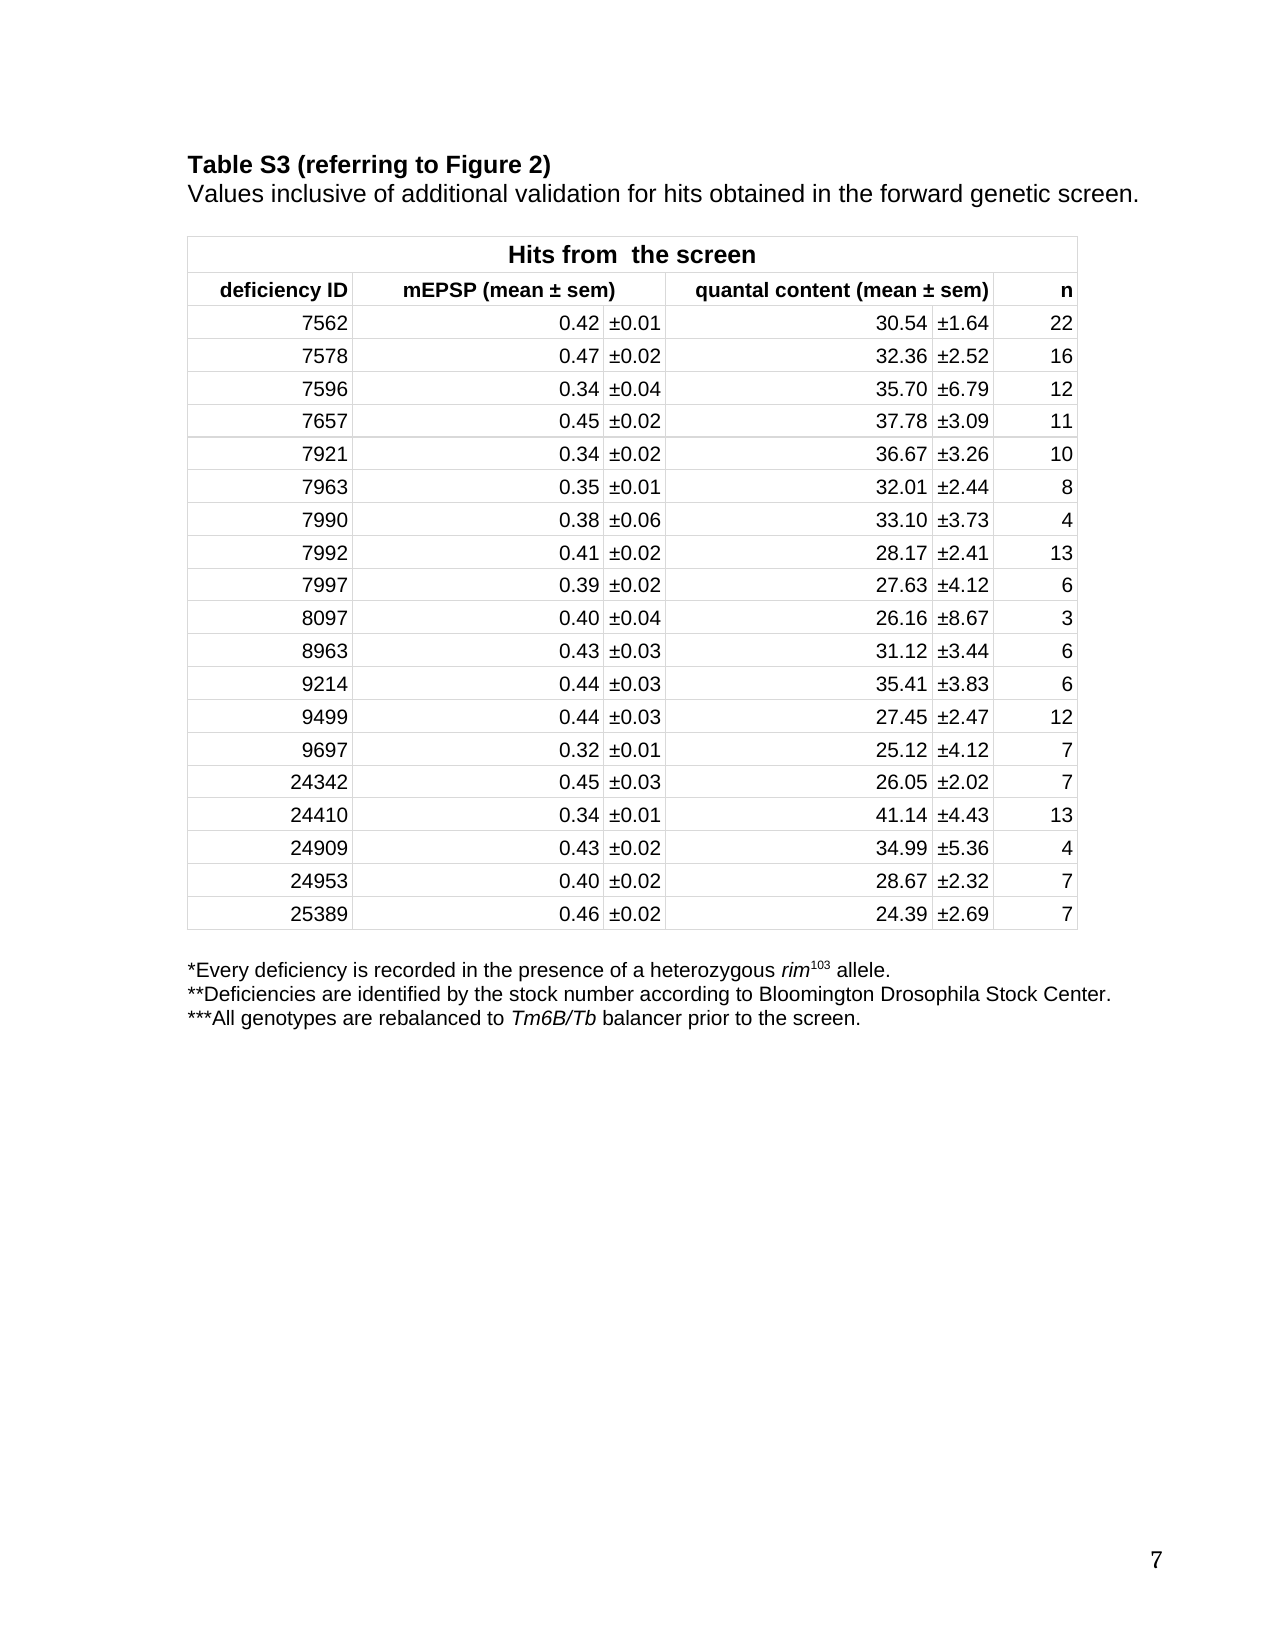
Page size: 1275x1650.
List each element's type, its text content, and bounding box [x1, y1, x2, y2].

text Values inclusive of additional validation for hits obtained in the forward genetic screen. [187, 179, 1162, 207]
text **Deficiencies are identified by the stock number according to Bloomington Drosophila Stock Center. [187, 982, 1162, 1006]
table_cell ±0.04 [604, 601, 665, 633]
table_cell ±4.12 [933, 733, 993, 764]
table_cell ±0.06 [604, 503, 665, 535]
table_cell 7657 [188, 405, 352, 436]
table_cell 32.36 [666, 339, 932, 371]
table_cell ±0.02 [604, 405, 665, 436]
table_header Hits from the screen [188, 237, 1077, 272]
table_cell 12 [994, 372, 1077, 403]
table_cell 32.01 [666, 470, 932, 502]
table_cell 16 [994, 339, 1077, 371]
table_cell 7596 [188, 372, 352, 403]
table_cell 8963 [188, 634, 352, 666]
table_cell 0.47 [353, 339, 603, 371]
text ***All genotypes are rebalanced to Tm6B/Tb balancer prior to the screen. [187, 1006, 1162, 1030]
table_cell 11 [994, 405, 1077, 436]
table_cell 30.54 [666, 306, 932, 338]
table_cell ±0.03 [604, 766, 665, 797]
table_cell 7990 [188, 503, 352, 535]
table_cell 37.78 [666, 405, 932, 436]
table_cell ±2.02 [933, 766, 993, 797]
table_cell 6 [994, 667, 1077, 699]
table_cell 0.40 [353, 601, 603, 633]
table_cell 9499 [188, 700, 352, 732]
table_cell ±4.43 [933, 798, 993, 830]
table_cell 33.10 [666, 503, 932, 535]
table_cell 26.16 [666, 601, 932, 633]
table_cell ±3.09 [933, 405, 993, 436]
table_cell ±0.02 [604, 569, 665, 600]
table_cell 9214 [188, 667, 352, 699]
table_cell mEPSP (mean ± sem) [353, 273, 665, 305]
table_cell ±3.73 [933, 503, 993, 535]
table_cell deficiency ID [188, 273, 352, 305]
table_cell 0.34 [353, 438, 603, 469]
table_cell ±0.03 [604, 634, 665, 666]
table_cell ±2.44 [933, 470, 993, 502]
table_cell 0.34 [353, 798, 603, 830]
table_cell 25389 [188, 897, 352, 928]
table_cell 25.12 [666, 733, 932, 764]
table_cell 0.43 [353, 831, 603, 863]
table_cell 7963 [188, 470, 352, 502]
table_cell ±2.69 [933, 897, 993, 928]
table_cell 24410 [188, 798, 352, 830]
table_cell ±0.04 [604, 372, 665, 403]
table_cell 28.17 [666, 536, 932, 568]
table_cell 24909 [188, 831, 352, 863]
table_cell 0.35 [353, 470, 603, 502]
table_cell ±3.83 [933, 667, 993, 699]
table_cell ±0.01 [604, 798, 665, 830]
table_cell ±0.01 [604, 306, 665, 338]
table_cell ±1.64 [933, 306, 993, 338]
table_cell 13 [994, 798, 1077, 830]
table_cell ±4.12 [933, 569, 993, 600]
table_cell 27.45 [666, 700, 932, 732]
table_cell 28.67 [666, 864, 932, 896]
table_cell 4 [994, 503, 1077, 535]
table_cell 7 [994, 733, 1077, 764]
table_cell 13 [994, 536, 1077, 568]
table_cell ±0.02 [604, 831, 665, 863]
table_cell ±6.79 [933, 372, 993, 403]
table_cell 7997 [188, 569, 352, 600]
table_cell 34.99 [666, 831, 932, 863]
table_cell 7992 [188, 536, 352, 568]
table_cell ±8.67 [933, 601, 993, 633]
table_cell ±0.01 [604, 733, 665, 764]
text Table S3 (referring to Figure 2) [187, 150, 1162, 179]
table_cell 7562 [188, 306, 352, 338]
table_cell ±0.02 [604, 339, 665, 371]
table_cell ±3.26 [933, 438, 993, 469]
table_cell 35.41 [666, 667, 932, 699]
table_cell 12 [994, 700, 1077, 732]
table_cell 0.41 [353, 536, 603, 568]
table_cell ±2.52 [933, 339, 993, 371]
table_cell 3 [994, 601, 1077, 633]
table_cell 6 [994, 634, 1077, 666]
table_cell 24.39 [666, 897, 932, 928]
table_cell 35.70 [666, 372, 932, 403]
table_cell ±0.03 [604, 667, 665, 699]
table_cell 0.42 [353, 306, 603, 338]
table_cell 4 [994, 831, 1077, 863]
table_cell 26.05 [666, 766, 932, 797]
table_cell ±0.02 [604, 536, 665, 568]
table_cell 22 [994, 306, 1077, 338]
table_cell 36.67 [666, 438, 932, 469]
table_cell 7921 [188, 438, 352, 469]
table_cell 8 [994, 470, 1077, 502]
table_cell 24953 [188, 864, 352, 896]
table_cell 8097 [188, 601, 352, 633]
table_cell 24342 [188, 766, 352, 797]
table_cell 27.63 [666, 569, 932, 600]
table_cell ±0.03 [604, 700, 665, 732]
table_cell ±0.02 [604, 438, 665, 469]
table_cell 7 [994, 897, 1077, 928]
table_cell ±2.47 [933, 700, 993, 732]
table_cell 0.46 [353, 897, 603, 928]
table_cell n [994, 273, 1077, 305]
table_cell ±2.32 [933, 864, 993, 896]
table_cell 9697 [188, 733, 352, 764]
table_cell ±5.36 [933, 831, 993, 863]
table_cell 7 [994, 766, 1077, 797]
table_cell ±2.41 [933, 536, 993, 568]
table_cell 6 [994, 569, 1077, 600]
table_cell 0.44 [353, 667, 603, 699]
table_cell 0.44 [353, 700, 603, 732]
table_cell ±0.01 [604, 470, 665, 502]
table_cell 0.45 [353, 405, 603, 436]
table_cell ±0.02 [604, 897, 665, 928]
table_cell quantal content (mean ± sem) [666, 273, 993, 305]
table_cell 31.12 [666, 634, 932, 666]
table_cell 10 [994, 438, 1077, 469]
table_cell ±3.44 [933, 634, 993, 666]
table_cell ±0.02 [604, 864, 665, 896]
table_cell 41.14 [666, 798, 932, 830]
table_cell 0.34 [353, 372, 603, 403]
table_cell 7 [994, 864, 1077, 896]
table_cell 0.40 [353, 864, 603, 896]
table_cell 7578 [188, 339, 352, 371]
table_cell 0.38 [353, 503, 603, 535]
table_cell 0.32 [353, 733, 603, 764]
text *Every deficiency is recorded in the presence of a heterozygous rim103 allele. [187, 958, 1162, 982]
table_cell 0.43 [353, 634, 603, 666]
table_cell 0.39 [353, 569, 603, 600]
table_cell 0.45 [353, 766, 603, 797]
